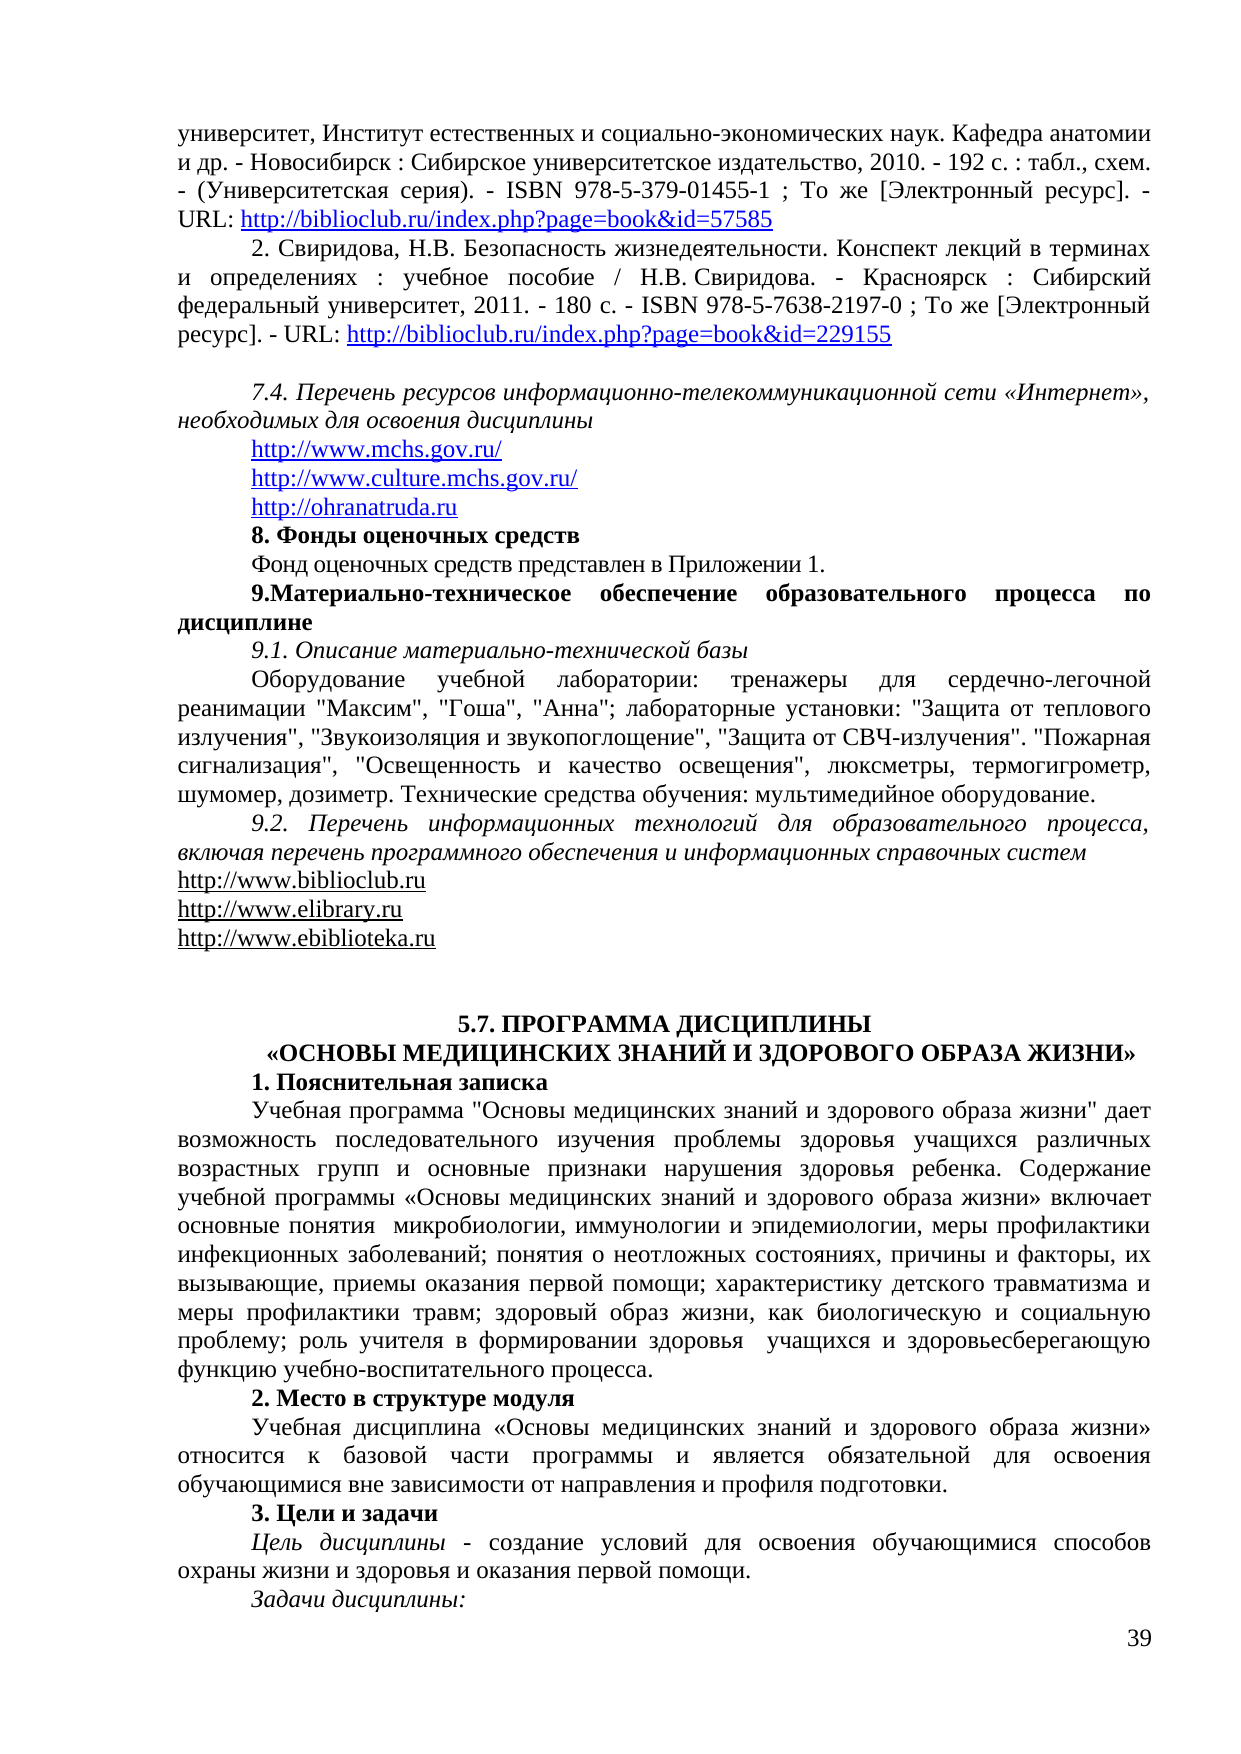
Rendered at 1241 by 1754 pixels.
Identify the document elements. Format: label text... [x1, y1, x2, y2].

text 2. Свиридова, Н.В. Безопасность жизнедеятельности. Конспект лекций в терминах и определениях : учебное пособие / Н.В. Свиридова. - Красноярск : Сибирский федеральный университет, 2011. - 180 с. - ISBN 978-5-7638-2197-0 ; То же [Электронный ресурс]. - URL: http://biblioclub.ru/index.php?page=book&id=229155 [177, 233, 1152, 348]
text 9.2. Перечень информационных технологий для образовательного процесса, включая перечень программного обеспечения и информационных справочных систем [177, 808, 1152, 866]
text http://www.culture.mchs.gov.ru/ [177, 463, 1152, 492]
text 1. Пояснительная записка [177, 1067, 1152, 1096]
text Цель дисциплины - создание условий для освоения обучающимися способов охраны жизни и здоровья и оказания первой помощи. [177, 1527, 1152, 1584]
text 9.1. Описание материально-технической базы [177, 636, 1152, 664]
text 9.Материально-техническое обеспечение образовательного процесса по дисциплине [177, 578, 1152, 636]
text Фонд оценочных средств представлен в Приложении 1. [177, 549, 1152, 578]
text Учебная дисциплина «Основы медицинских знаний и здорового образа жизни» относится к базовой части программы и является обязательной для освоения обучающимися вне зависимости от направления и профиля подготовки. [177, 1412, 1152, 1498]
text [177, 118, 1152, 233]
text 3. Цели и задачи [177, 1498, 1152, 1527]
text Учебная программа "Основы медицинских знаний и здорового образа жизни" дает возможность последовательного изучения проблемы здоровья учащихся различных возрастных групп и основные признаки нарушения здоровья ребенка. Содержание учебной программы «Основы медицинских знаний и здорового образа жизни» включает основные понятия микробиологии, иммунологии и эпидемиологии, меры профилактики инфекционных заболеваний; понятия о неотложных состояниях, причины и факторы, их вызывающие, приемы оказания первой помощи; характеристику детского травматизма и меры профилактики травм; здоровый образ жизни, как биологическую и социальную проблему; роль учителя в формировании здоровья учащихся и здоровьесберегающую функцию учебно-воспитательного процесса. [177, 1096, 1152, 1383]
text http://www.ebiblioteka.ru [177, 923, 1152, 952]
text «ОСНОВЫ МЕДИЦИНСКИХ ЗНАНИЙ И ЗДОРОВОГО ОБРАЗА ЖИЗНИ» [177, 1038, 1152, 1067]
text http://www.biblioclub.ru [177, 866, 1152, 894]
text 8. Фонды оценочных средств [177, 521, 1152, 549]
text Задачи дисциплины: [177, 1584, 1152, 1613]
text 2. Место в структуре модуля [177, 1383, 1152, 1412]
text Оборудование учебной лаборатории: тренажеры для сердечно-легочной реанимации "Максим", "Гоша", "Анна"; лабораторные установки: "Защита от теплового излучения", "Звукоизоляция и звукопоглощение", "Защита от СВЧ-излучения". "Пожарная сигнализация", "Освещенность и качество освещения", люксметры, термогигрометр, шумомер, дозиметр. Технические средства обучения: мультимедийное оборудование. [177, 664, 1152, 808]
text http://www.mchs.gov.ru/ [177, 434, 1152, 463]
text http://ohranatruda.ru [177, 492, 1152, 521]
text 7.4. Перечень ресурсов информационно-телекоммуникационной сети «Интернет», необходимых для освоения дисциплины [177, 377, 1152, 434]
text 5.7. ПРОГРАММА ДИСЦИПЛИНЫ [177, 1009, 1152, 1038]
text http://www.elibrary.ru [177, 894, 1152, 923]
